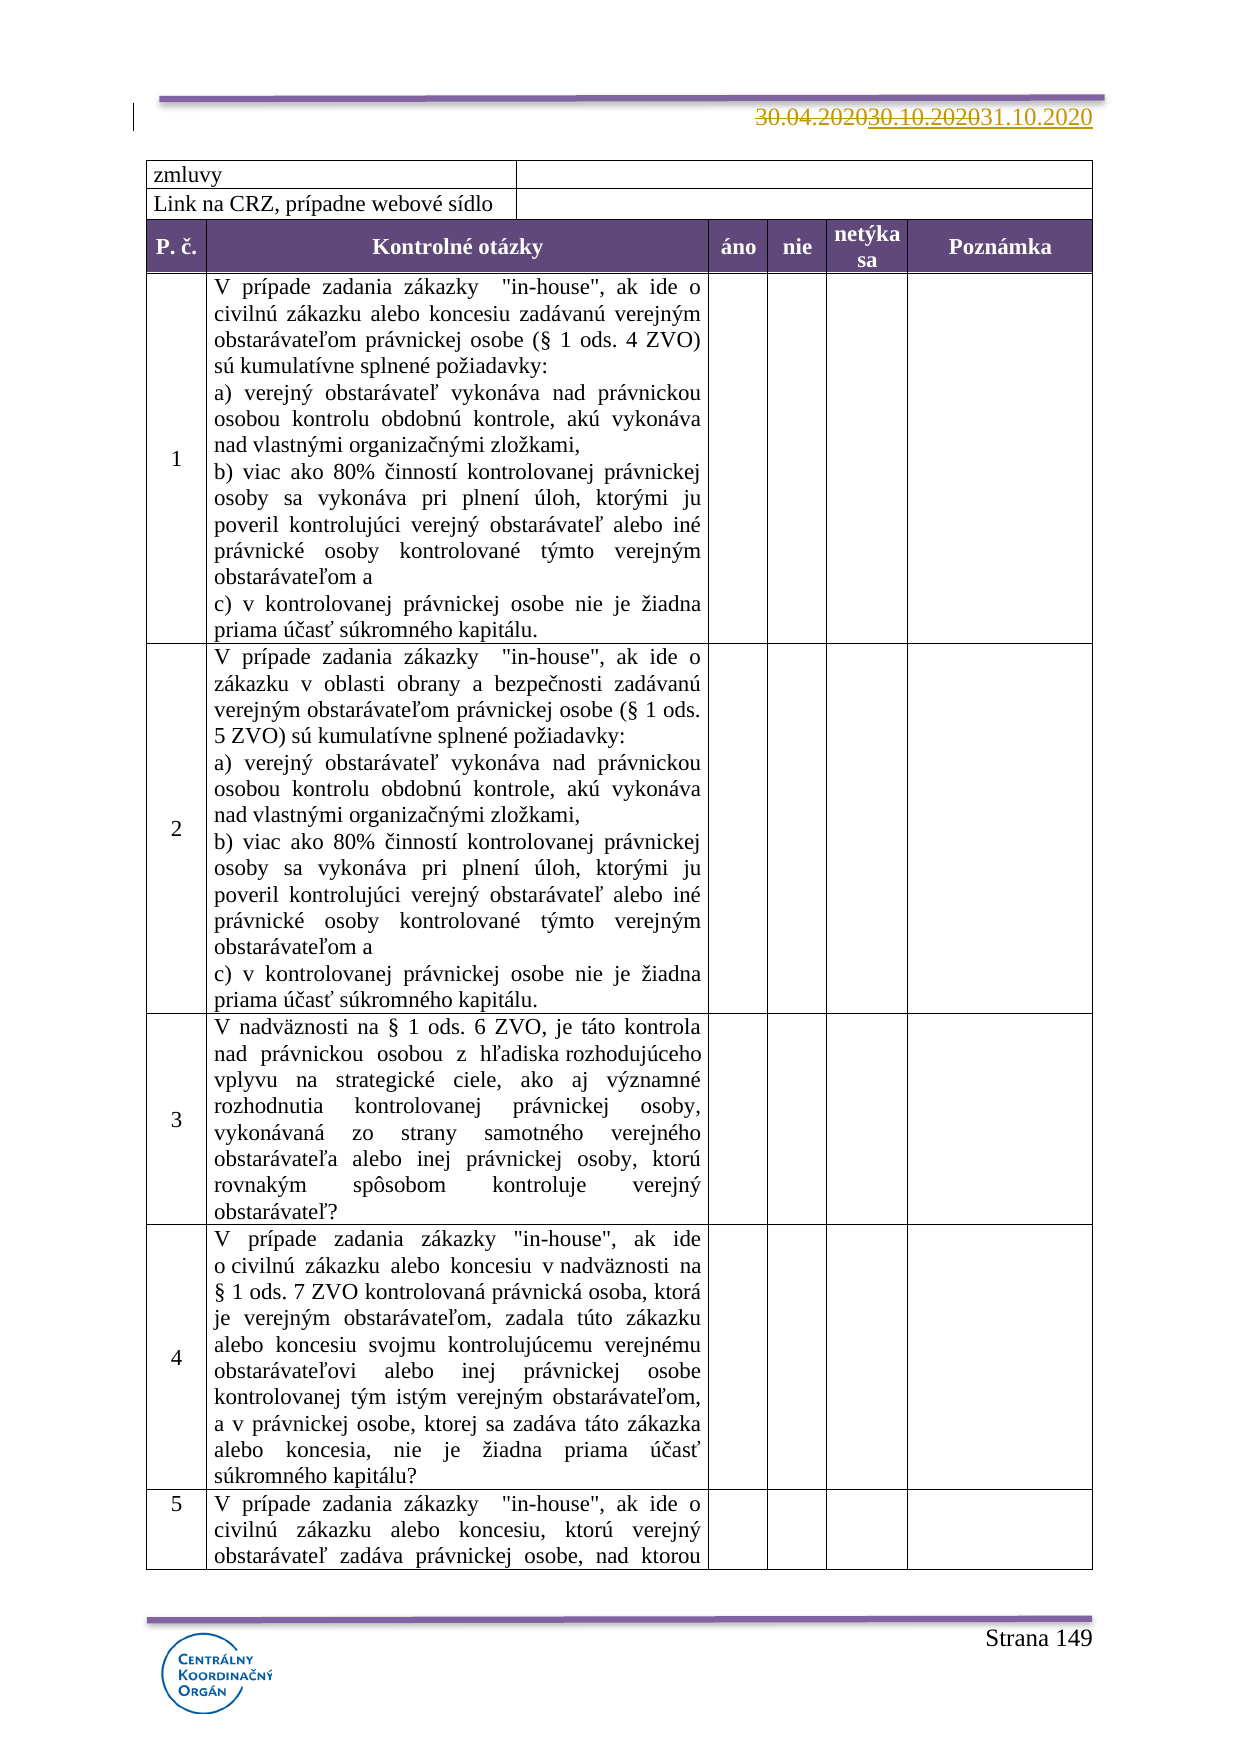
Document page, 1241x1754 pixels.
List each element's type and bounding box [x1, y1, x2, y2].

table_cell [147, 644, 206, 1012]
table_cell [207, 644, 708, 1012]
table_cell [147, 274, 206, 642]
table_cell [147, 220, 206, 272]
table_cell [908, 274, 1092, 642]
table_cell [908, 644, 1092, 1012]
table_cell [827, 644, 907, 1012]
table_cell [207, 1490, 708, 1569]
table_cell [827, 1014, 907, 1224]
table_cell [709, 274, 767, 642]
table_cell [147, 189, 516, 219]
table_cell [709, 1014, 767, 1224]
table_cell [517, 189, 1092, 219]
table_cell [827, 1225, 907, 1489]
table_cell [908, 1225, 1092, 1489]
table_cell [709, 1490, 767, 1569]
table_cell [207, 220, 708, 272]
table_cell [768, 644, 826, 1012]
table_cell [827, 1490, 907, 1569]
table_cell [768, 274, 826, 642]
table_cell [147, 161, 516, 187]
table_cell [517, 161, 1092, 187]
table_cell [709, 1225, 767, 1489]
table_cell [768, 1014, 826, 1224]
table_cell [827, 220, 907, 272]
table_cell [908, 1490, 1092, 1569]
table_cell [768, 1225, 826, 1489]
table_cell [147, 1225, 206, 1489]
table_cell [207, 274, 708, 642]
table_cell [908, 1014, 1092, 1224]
picture [159, 1631, 272, 1713]
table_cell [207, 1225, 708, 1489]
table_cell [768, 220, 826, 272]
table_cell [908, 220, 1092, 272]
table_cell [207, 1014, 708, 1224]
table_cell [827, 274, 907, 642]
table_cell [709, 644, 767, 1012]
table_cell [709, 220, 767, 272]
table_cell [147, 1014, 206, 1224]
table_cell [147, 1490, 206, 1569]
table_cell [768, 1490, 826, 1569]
